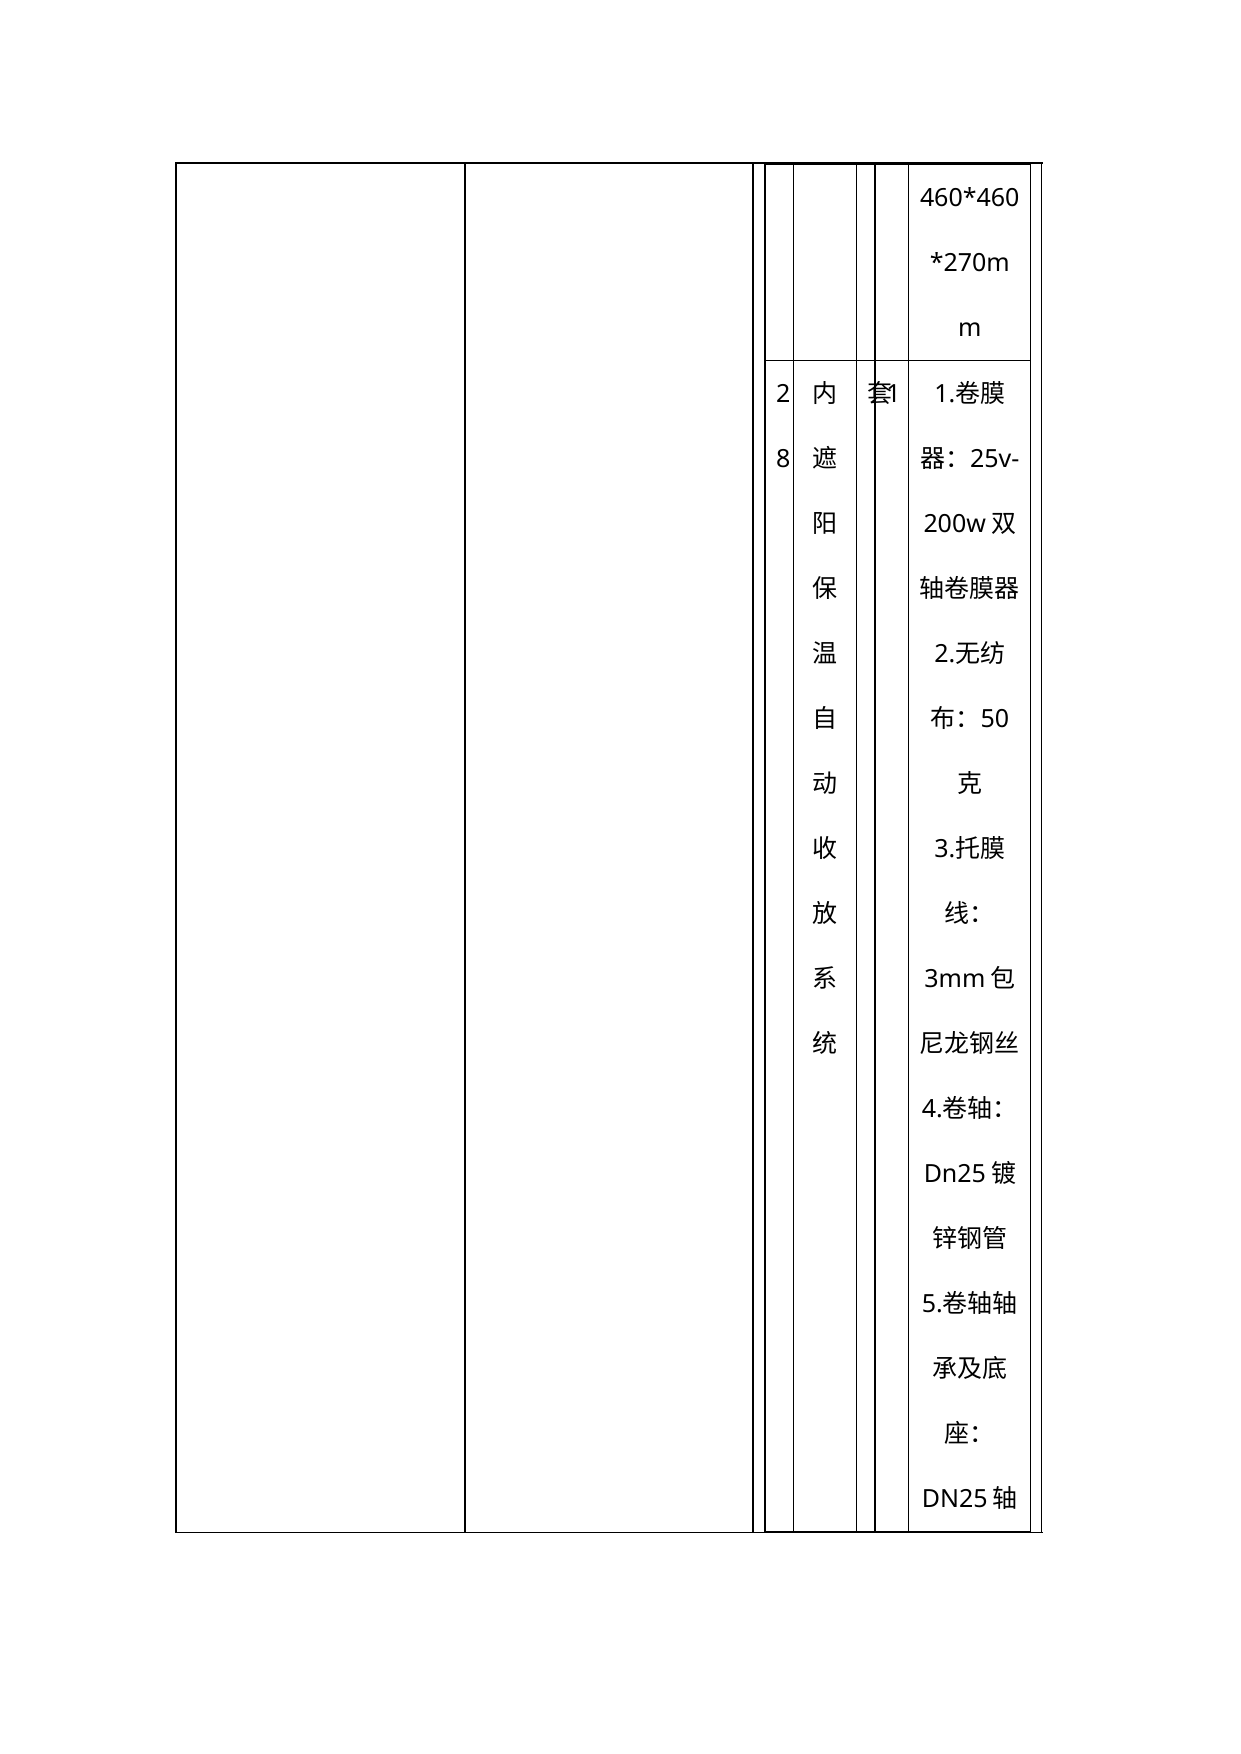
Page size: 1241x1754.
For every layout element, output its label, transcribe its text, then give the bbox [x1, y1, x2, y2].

table_cell [909, 361, 1030, 1531]
table_cell [909, 165, 1030, 360]
table_cell [794, 361, 856, 1531]
table_cell [876, 361, 908, 1531]
table_cell [857, 361, 874, 1531]
table_cell [766, 165, 793, 360]
table_cell [794, 165, 856, 360]
table_cell 1 [177, 164, 464, 1532]
table_cell [466, 164, 752, 1532]
table_cell [1031, 164, 1041, 1532]
table_cell [766, 361, 793, 1531]
table_cell [754, 164, 764, 1532]
table_cell [876, 165, 908, 360]
table_cell [857, 165, 874, 360]
